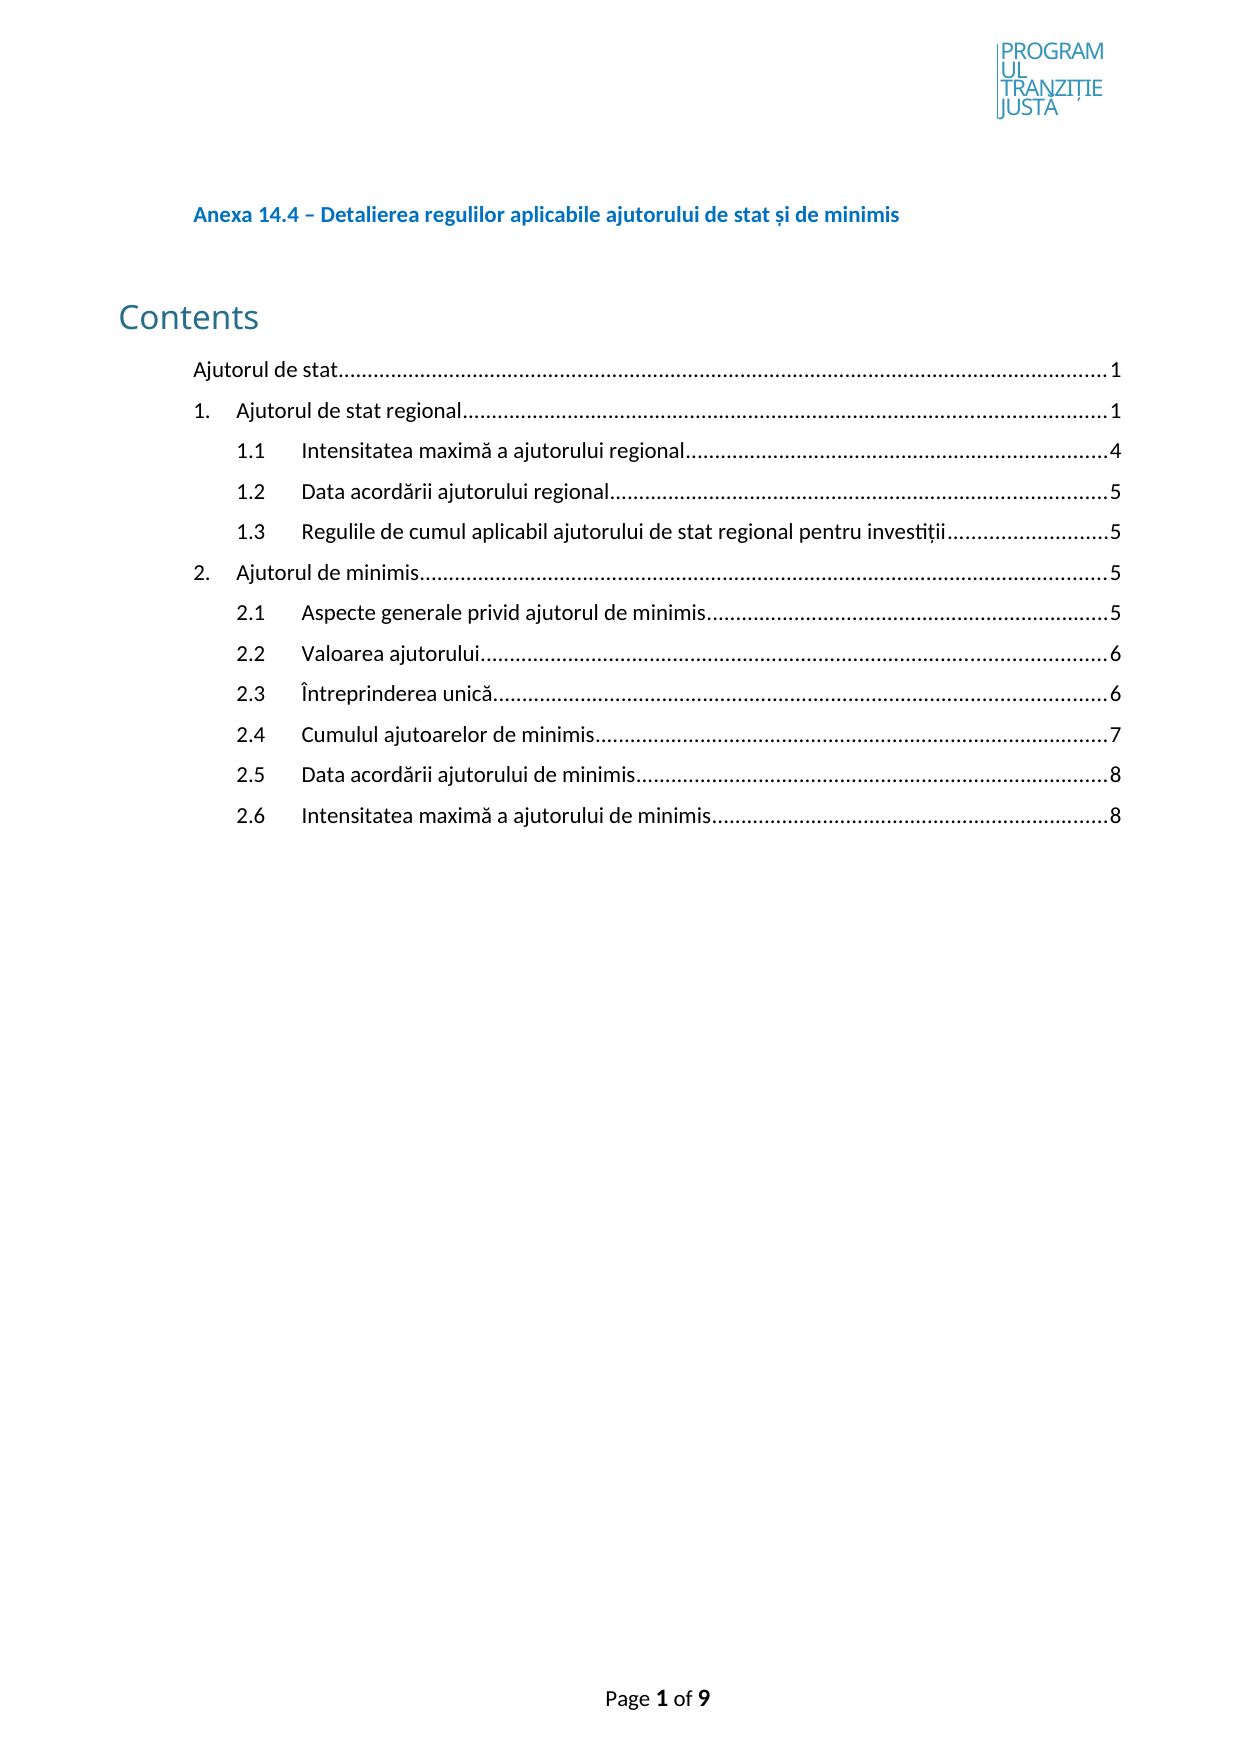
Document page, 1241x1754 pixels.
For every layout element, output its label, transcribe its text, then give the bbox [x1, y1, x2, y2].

text Anexa 14.4 – Detalierea regulilor aplicabile ajutorului de stat și de minimis [193, 200, 1122, 228]
